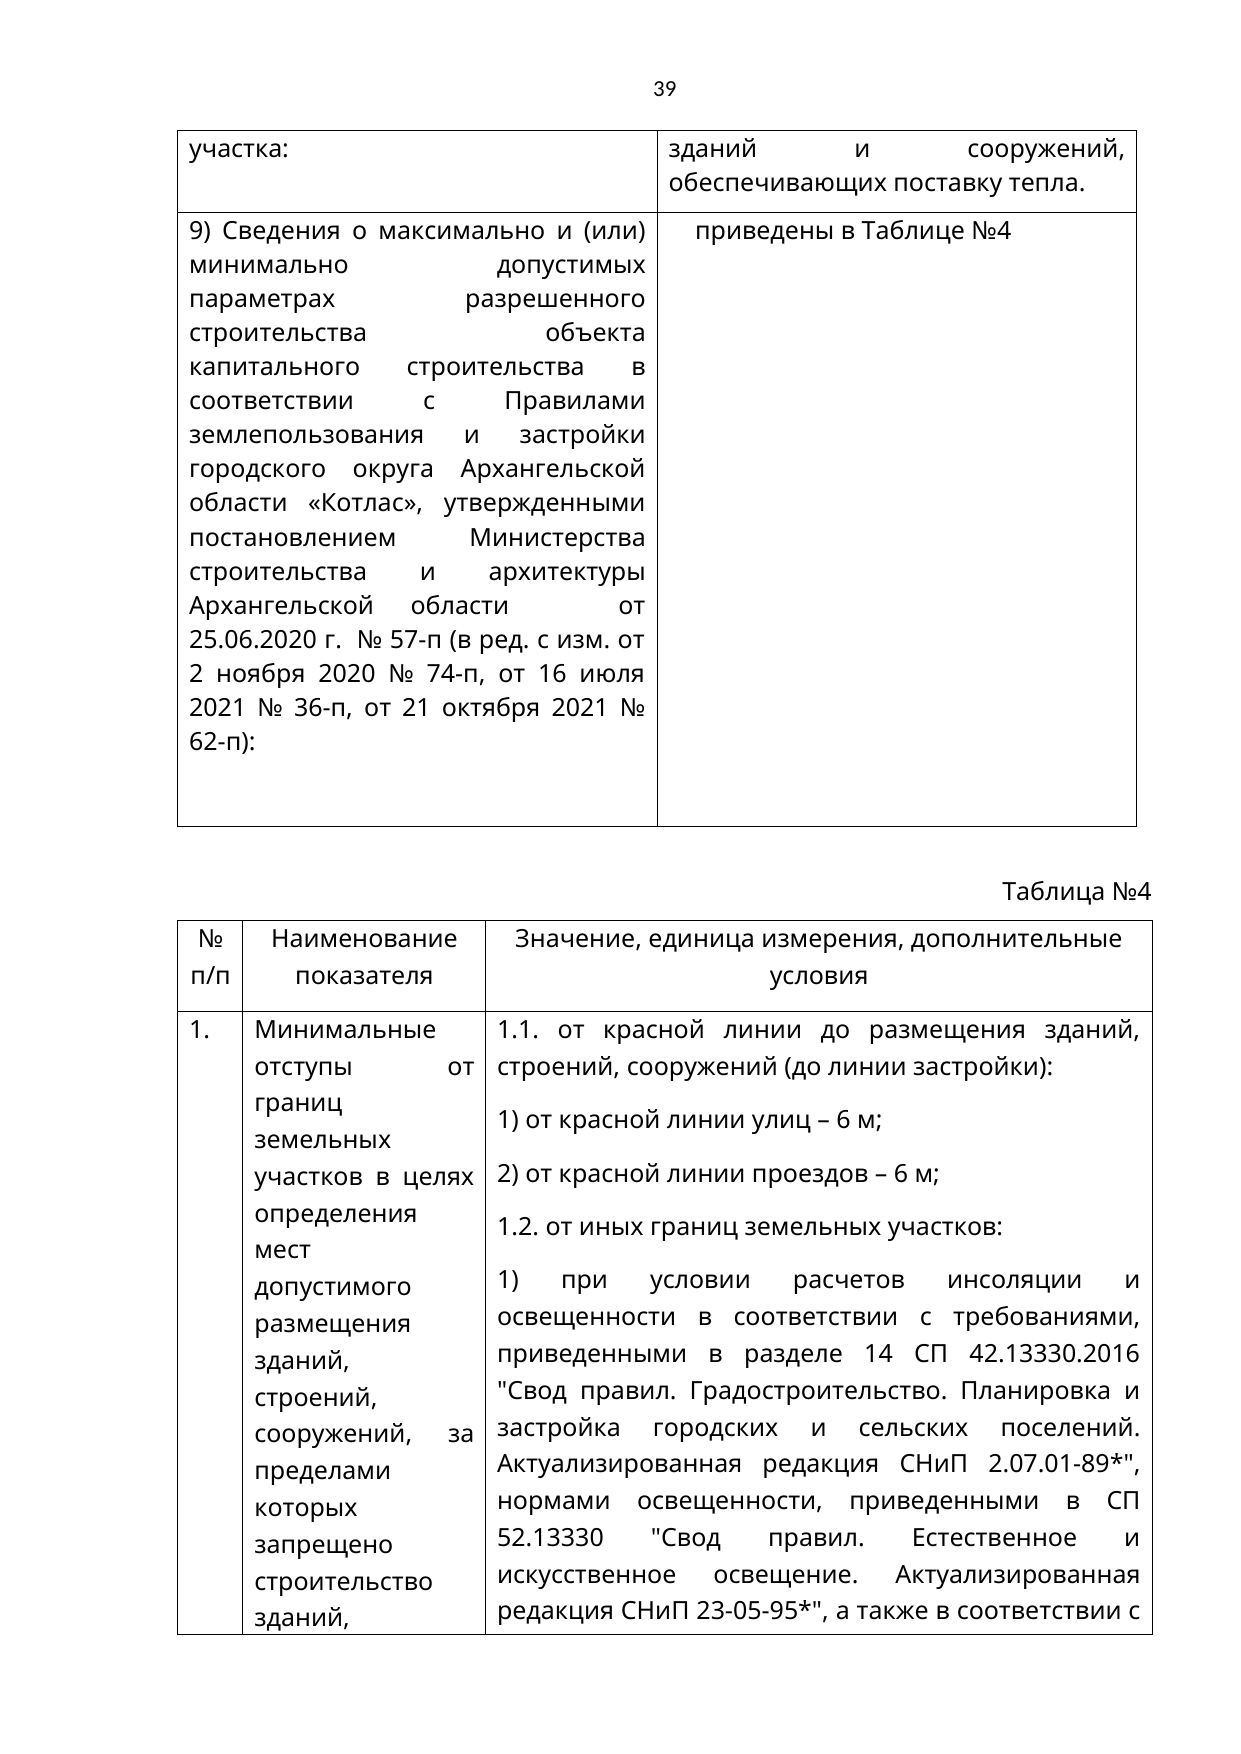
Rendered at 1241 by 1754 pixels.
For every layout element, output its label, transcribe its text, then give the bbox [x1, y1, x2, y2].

table_cell 1. [178, 1012, 242, 1634]
table_header № п/п [178, 921, 242, 1011]
table_cell 8) Цель использования земельного участка: [178, 131, 657, 212]
table_header Значение, единица измерения, дополнительные условия [486, 921, 1152, 1011]
text Таблица №4 [177, 873, 1152, 907]
table_cell размещение (строительство) зданий и сооружений, обеспечивающих поставку тепла. [658, 131, 1136, 212]
table_cell 9) Сведения о максимально и (или) минимально допустимых параметрах разрешенного строительства объекта капитального строительства в соответствии с Правилами землепользования и застройки городского округа Архангельской области «Котлас», утвержденными постановлением Министерства строительства и архитектуры Архангельской области от 25.06.2020 г. № 57-п (в ред. с изм. от 2 ноября 2020 № 74-п, от 16 июля 2021 № 36-п, от 21 октября 2021 № 62-п): [178, 213, 657, 826]
table_cell приведены в Таблице №4 [658, 213, 1136, 826]
table_header Наименование показателя [243, 921, 485, 1011]
